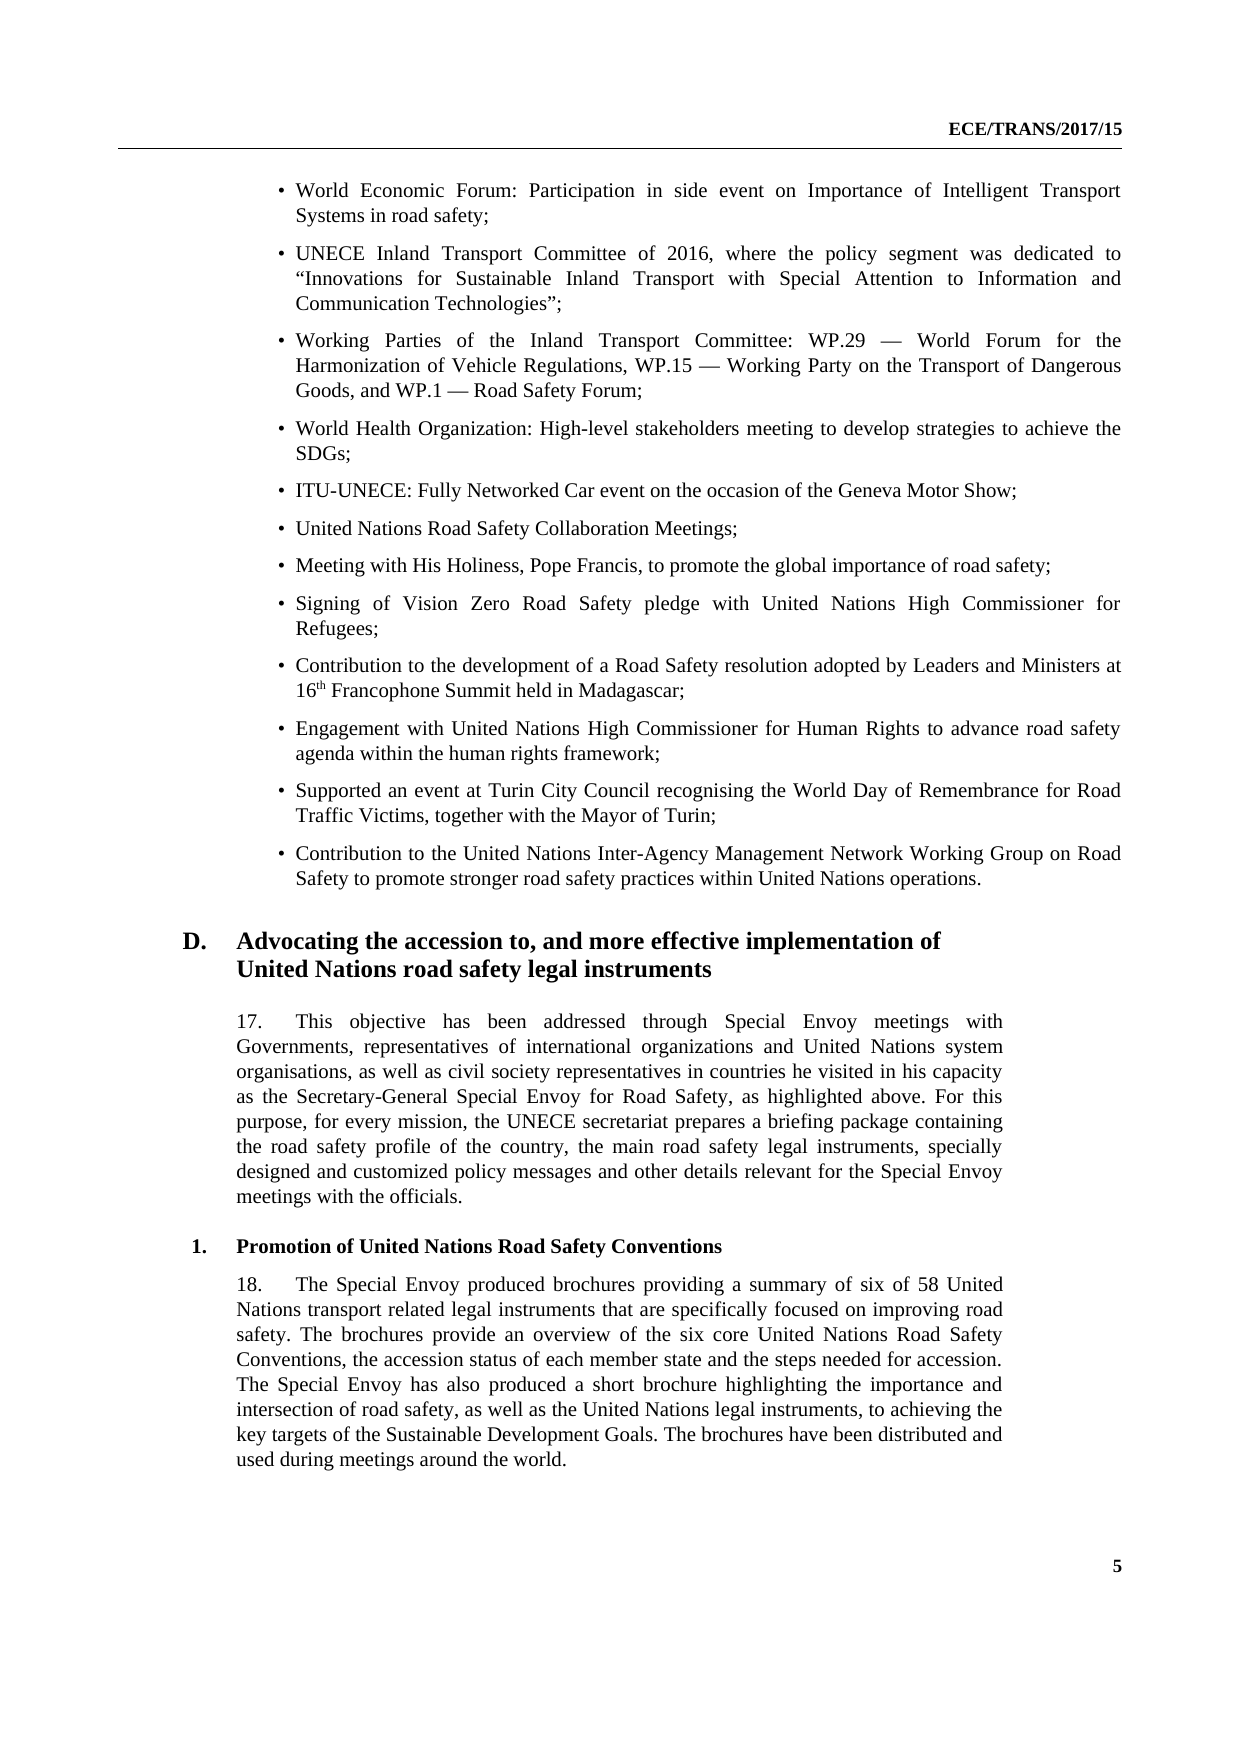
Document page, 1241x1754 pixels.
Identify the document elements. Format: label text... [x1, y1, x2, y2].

text Supported an event at Turin City Council recognising the World Day of Remembrance for Road Traffic Victims, together with the Mayor of Turin; [278, 777, 1122, 827]
text Engagement with United Nations High Commissioner for Human Rights to advance road safety agenda within the human rights framework; [278, 715, 1122, 765]
text Contribution to the development of a Road Safety resolution adopted by Leaders and Ministers at 16th Francophone Summit held in Madagascar; [278, 652, 1122, 702]
text D. Advocating the accession to, and more effective implementation of United Nations road safety legal instruments [118, 927, 1004, 983]
text ITU-UNECE: Fully Networked Car event on the occasion of the Geneva Motor Show; [278, 477, 1122, 502]
text 1. Promotion of United Nations Road Safety Conventions [118, 1233, 1004, 1258]
text 17. This objective has been addressed through Special Envoy meetings with Governments, representatives of international organizations and United Nations system organisations, as well as civil society representatives in countries he visited in his capacity as the Secretary-General Special Envoy for Road Safety, as highlighted above. For this purpose, for every mission, the UNECE secretariat prepares a briefing package containing the road safety profile of the country, the main road safety legal instruments, specially designed and customized policy messages and other details relevant for the Special Envoy meetings with the officials. [236, 1008, 1004, 1208]
text UNECE Inland Transport Committee of 2016, where the policy segment was dedicated to “Innovations for Sustainable Inland Transport with Special Attention to Information and Communication Technologies”; [278, 240, 1122, 315]
text World Health Organization: High-level stakeholders meeting to develop strategies to achieve the SDGs; [278, 415, 1122, 465]
text United Nations Road Safety Collaboration Meetings; [278, 515, 1122, 540]
text World Economic Forum: Participation in side event on Importance of Intelligent Transport Systems in road safety; [278, 177, 1122, 227]
text Contribution to the United Nations Inter-Agency Management Network Working Group on Road Safety to promote stronger road safety practices within United Nations operations. [278, 840, 1122, 890]
text Meeting with His Holiness, Pope Francis, to promote the global importance of road safety; [278, 552, 1122, 577]
text Signing of Vision Zero Road Safety pledge with United Nations High Commissioner for Refugees; [278, 590, 1122, 640]
text Working Parties of the Inland Transport Committee: WP.29 — World Forum for the Harmonization of Vehicle Regulations, WP.15 — Working Party on the Transport of Dangerous Goods, and WP.1 — Road Safety Forum; [278, 327, 1122, 402]
text 18. The Special Envoy produced brochures providing a summary of six of 58 United Nations transport related legal instruments that are specifically focused on improving road safety. The brochures provide an overview of the six core United Nations Road Safety Conventions, the accession status of each member state and the steps needed for accession. The Special Envoy has also produced a short brochure highlighting the importance and intersection of road safety, as well as the United Nations legal instruments, to achieving the key targets of the Sustainable Development Goals. The brochures have been distributed and used during meetings around the world. [236, 1271, 1004, 1471]
